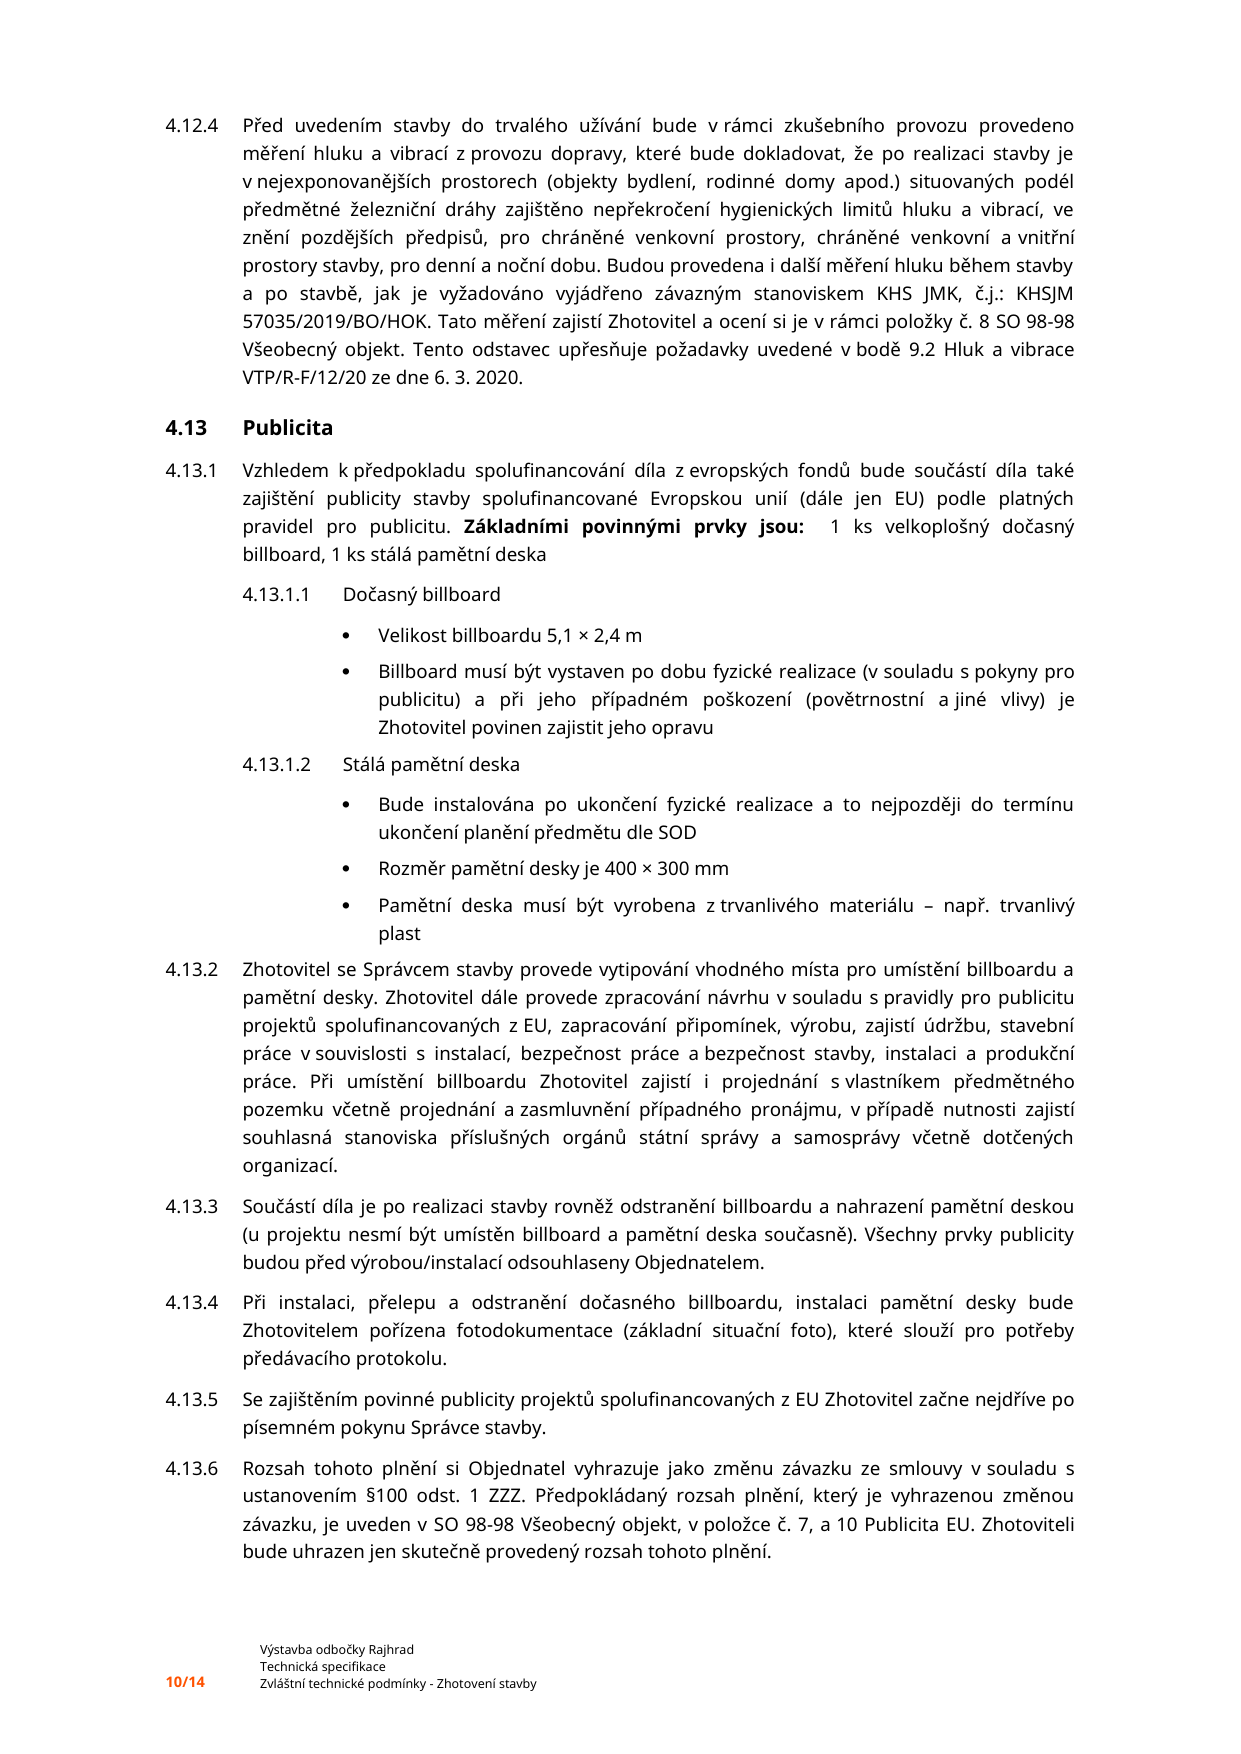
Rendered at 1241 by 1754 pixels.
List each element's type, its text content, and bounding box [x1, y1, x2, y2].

text Součástí díla je po realizaci stavby rovněž odstranění billboardu a nahrazení pamětní deskou (u projektu nesmí být umístěn billboard a pamětní deska současně). Všechny prvky publicity budou před výrobou/instalací odsouhlaseny Objednatelem. [165, 1193, 1075, 1275]
text Při instalaci, přelepu a odstranění dočasného billboardu, instalaci pamětní desky bude Zhotovitelem pořízena fotodokumentace (základní situační foto), které slouží pro potřeby předávacího protokolu. [165, 1290, 1075, 1371]
text Stálá pamětní deska [242, 751, 1075, 776]
text Zhotovitel se Správcem stavby provede vytipování vhodného místa pro umístění billboardu a pamětní desky. Zhotovitel dále provede zpracování návrhu v souladu s pravidly pro publicitu projektů spolufinancovaných z EU, zapracování připomínek, výrobu, zajistí údržbu, stavební práce v souvislosti s instalací, bezpečnost práce a bezpečnost stavby, instalaci a produkční práce. Při umístění billboardu Zhotovitel zajistí i projednání s vlastníkem předmětného pozemku včetně projednání a zasmluvnění případného pronájmu, v případě nutnosti zajistí souhlasná stanoviska příslušných orgánů státní správy a samosprávy včetně dotčených organizací. [165, 956, 1075, 1178]
text Pamětní deska musí být vyrobena z trvanlivého materiálu – např. trvanlivý plast [343, 892, 1075, 946]
text Bude instalována po ukončení fyzické realizace a to nejpozději do termínu ukončení planění předmětu dle SOD [343, 791, 1075, 845]
text Vzhledem k předpokladu spolufinancování díla z evropských fondů bude součástí díla také zajištění publicity stavby spolufinancované Evropskou unií (dále jen EU) podle platných pravidel pro publicitu. Základními povinnými prvky jsou: 1 ks velkoplošný dočasný billboard, 1 ks stálá pamětní deska [165, 457, 1075, 567]
text Se zajištěním povinné publicity projektů spolufinancovaných z EU Zhotovitel začne nejdříve po písemném pokynu Správce stavby. [165, 1386, 1075, 1440]
text Dočasný billboard [242, 582, 1075, 607]
text Billboard musí být vystaven po dobu fyzické realizace (v souladu s pokyny pro publicitu) a při jeho případném poškození (povětrnostní a jiné vlivy) je Zhotovitel povinen zajistit jeho opravu [343, 658, 1075, 740]
text Publicita [165, 413, 1075, 442]
text Rozměr pamětní desky je 400 × 300 mm [343, 856, 1075, 881]
text Před uvedením stavby do trvalého užívání bude v rámci zkušebního provozu provedeno měření hluku a vibrací z provozu dopravy, které bude dokladovat, že po realizaci stavby je v nejexponovanějších prostorech (objekty bydlení, rodinné domy apod.) situovaných podél předmětné železniční dráhy zajištěno nepřekročení hygienických limitů hluku a vibrací, ve znění pozdějších předpisů, pro chráněné venkovní prostory, chráněné venkovní a vnitřní prostory stavby, pro denní a noční dobu. Budou provedena i další měření hluku během stavby a po stavbě, jak je vyžadováno vyjádřeno závazným stanoviskem KHS JMK, č.j.: KHSJM 57035/2019/BO/HOK. Tato měření zajistí Zhotovitel a ocení si je v rámci položky č. 8 SO 98-98 Všeobecný objekt. Tento odstavec upřesňuje požadavky uvedené v bodě 9.2 Hluk a vibrace VTP/R-F/12/20 ze dne 6. 3. 2020. [165, 112, 1075, 390]
text Velikost billboardu 5,1 × 2,4 m [343, 622, 1075, 648]
text Rozsah tohoto plnění si Objednatel vyhrazuje jako změnu závazku ze smlouvy v souladu s ustanovením §100 odst. 1 ZZZ. Předpokládaný rozsah plnění, který je vyhrazenou změnou závazku, je uveden v SO 98-98 Všeobecný objekt, v položce č. 7, a 10 Publicita EU. Zhotoviteli bude uhrazen jen skutečně provedený rozsah tohoto plnění. [165, 1455, 1075, 1564]
